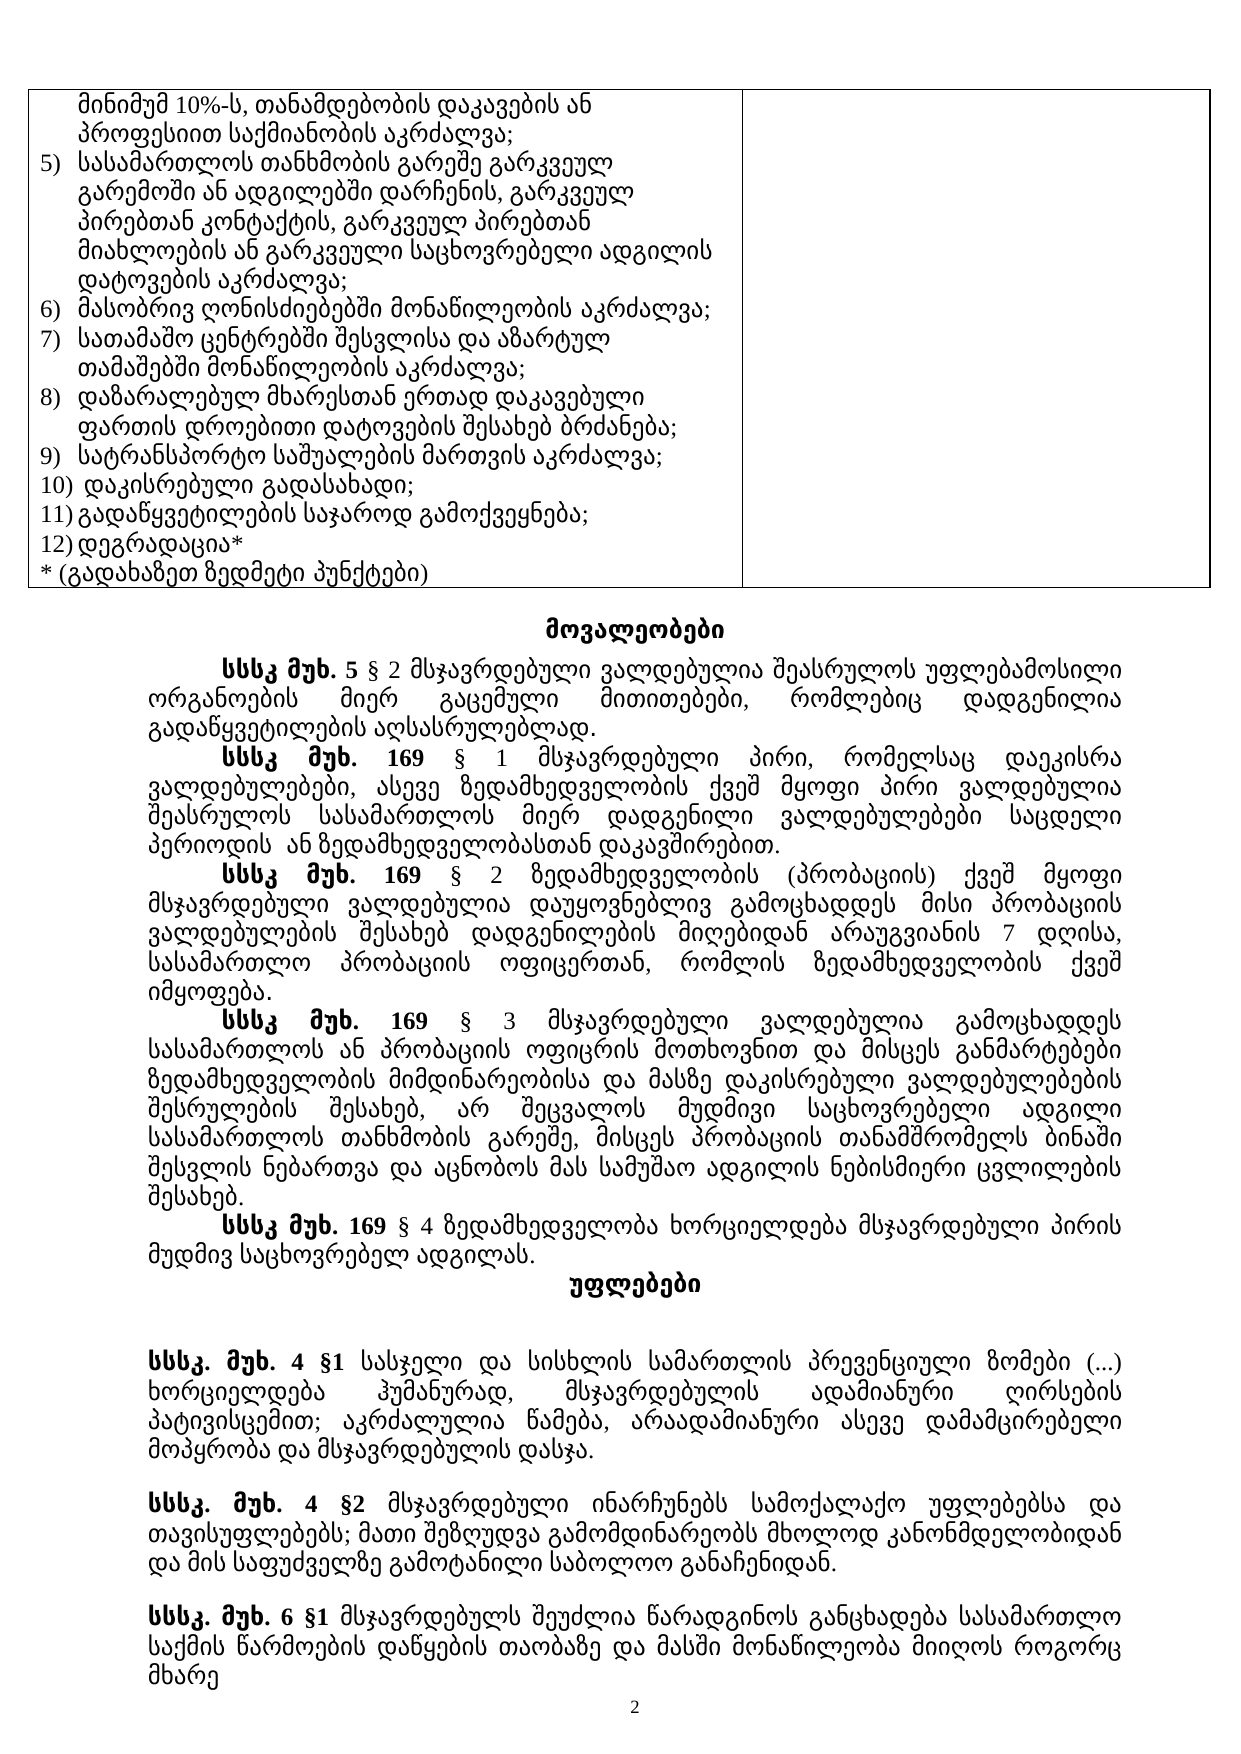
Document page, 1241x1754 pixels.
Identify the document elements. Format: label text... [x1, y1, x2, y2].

text უფლებები [148, 1270, 1122, 1299]
text მოვალეობები [148, 615, 1122, 644]
text სსსკ მუხ. 169 § 3 მსჯავრდებული ვალდებულია გამოცხადდეს სასამართლოს ან პრობაციის ოფიცრის მოთხოვნით და მისცეს განმარტებები ზედამხედველობის მიმდინარეობისა და მასზე დაკისრებული ვალდებულებების შესრულების შესახებ, არ შეცვალოს მუდმივი საცხოვრებელი ადგილი სასამართლოს თანხმობის გარეშე, მისცეს პრობაციის თანამშრომელს ბინაში შესვლის ნებართვა და აცნობოს მას სამუშაო ადგილის ნებისმიერი ცვლილების შესახებ. [148, 1006, 1122, 1211]
text სსსკ. მუხ. 4 §1 სასჯელი და სისხლის სამართლის პრევენციული ზომები (...) ხორციელდება ჰუმანურად, მსჯავრდებულის ადამიანური ღირსების პატივისცემით; აკრძალულია წამება, არაადამიანური ასევე დამამცირებელი მოპყრობა და მსჯავრდებულის დასჯა. [148, 1347, 1122, 1464]
text სსსკ მუხ. 169 § 1 მსჯავრდებული პირი, რომელსაც დაეკისრა ვალდებულებები, ასევე ზედამხედველობის ქვეშ მყოფი პირი ვალდებულია შეასრულოს სასამართლოს მიერ დადგენილი ვალდებულებები საცდელი პერიოდის ან ზედამხედველობასთან დაკავშირებით. [148, 743, 1122, 860]
text სსსკ მუხ. 169 § 2 ზედამხედველობის (პრობაციის) ქვეშ მყოფი მსჯავრდებული ვალდებულია დაუყოვნებლივ გამოცხადდეს მისი პრობაციის ვალდებულების შესახებ დადგენილების მიღებიდან არაუგვიანის 7 დღისა, სასამართლო პრობაციის ოფიცერთან, რომლის ზედამხედველობის ქვეშ იმყოფება. [148, 860, 1122, 1006]
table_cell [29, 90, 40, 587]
text სსსკ მუხ. 169 § 4 ზედამხედველობა ხორციელდება მსჯავრდებული პირის მუდმივ საცხოვრებელ ადგილას. [148, 1211, 1122, 1270]
text სსსკ მუხ. 5 § 2 მსჯავრდებული ვალდებულია შეასრულოს უფლებამოსილი ორგანოების მიერ გაცემული მითითებები, რომლებიც დადგენილია გადაწყვეტილების აღსასრულებლად. [148, 655, 1122, 743]
text სსსკ. მუხ. 4 §2 მსჯავრდებული ინარჩუნებს სამოქალაქო უფლებებსა და თავისუფლებებს; მათი შეზღუდვა გამომდინარეობს მხოლოდ კანონმდელობიდან და მის საფუძველზე გამოტანილი საბოლოო განაჩენიდან. [148, 1489, 1122, 1577]
text სსსკ. მუხ. 6 §1 მსჯავრდებულს შეუძლია წარადგინოს განცხადება სასამართლო საქმის წარმოების დაწყების თაობაზე და მასში მონაწილეობა მიიღოს როგორც მხარე [148, 1602, 1122, 1690]
table_cell [743, 90, 1209, 587]
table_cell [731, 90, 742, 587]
